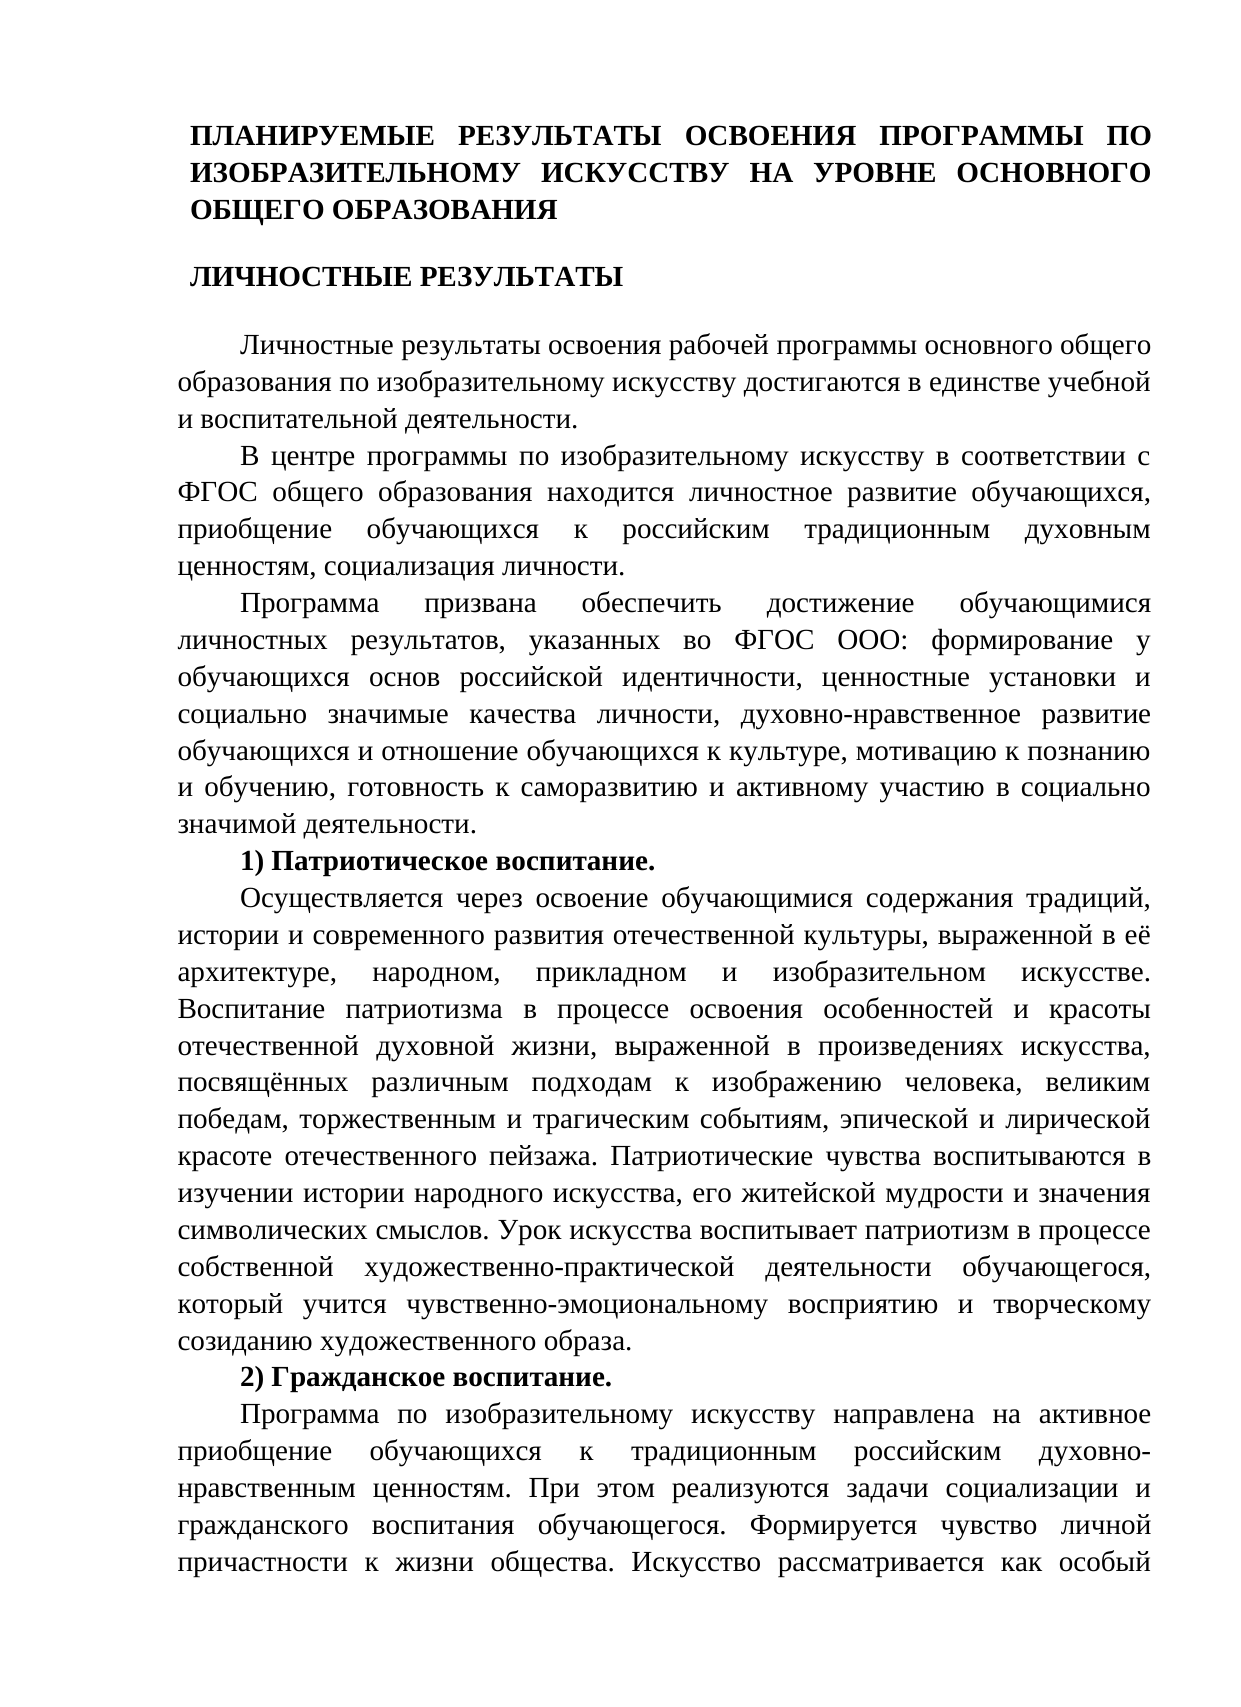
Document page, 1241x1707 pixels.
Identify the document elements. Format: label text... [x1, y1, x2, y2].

text Осуществляется через освоение обучающимися содержания традиций, истории и современного развития отечественной культуры, выраженной в её архитектуре, народном, прикладном и изобразительном искусстве. Воспитание патриотизма в процессе освоения особенностей и красоты отечественной духовной жизни, выраженной в произведениях искусства, посвящённых различным подходам к изображению человека, великим победам, торжественным и трагическим событиям, эпической и лирической красоте отечественного пейзажа. Патриотические чувства воспитываются в изучении истории народного искусства, его житейской мудрости и значения символических смыслов. Урок искусства воспитывает патриотизм в процессе собственной художественно-практической деятельности обучающегося, который учится чувственно-эмоциональному восприятию и творческому созиданию художественного образа. [177, 880, 1152, 1356]
text ​1) Патриотическое воспитание. [177, 843, 1152, 877]
text ЛИЧНОСТНЫЕ РЕЗУЛЬТАТЫ [190, 259, 1152, 293]
text Личностные результаты освоения рабочей программы основного общего образования по изобразительному искусству достигаются в единстве учебной и воспитательной деятельности. [177, 327, 1152, 434]
text В центре программы по изобразительному искусству в соответствии с ФГОС общего образования находится личностное развитие обучающихся, приобщение обучающихся к российским традиционным духовным ценностям, социализация личности. [177, 438, 1152, 582]
text ПЛАНИРУЕМЫЕ РЕЗУЛЬТАТЫ ОСВОЕНИЯ ПРОГРАММЫ ПО ИЗОБРАЗИТЕЛЬНОМУ ИСКУССТВУ НА УРОВНЕ ОСНОВНОГО ОБЩЕГО ОБРАЗОВАНИЯ [190, 118, 1152, 225]
text 2) Гражданское воспитание. [177, 1359, 1152, 1393]
text Программа призвана обеспечить достижение обучающимися личностных результатов, указанных во ФГОС ООО: формирование у обучающихся основ российской идентичности, ценностные установки и социально значимые качества личности, духовно-нравственное развитие обучающихся и отношение обучающихся к культуре, мотивацию к познанию и обучению, готовность к саморазвитию и активному участию в социально значимой деятельности. [177, 585, 1152, 840]
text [177, 1396, 1152, 1577]
